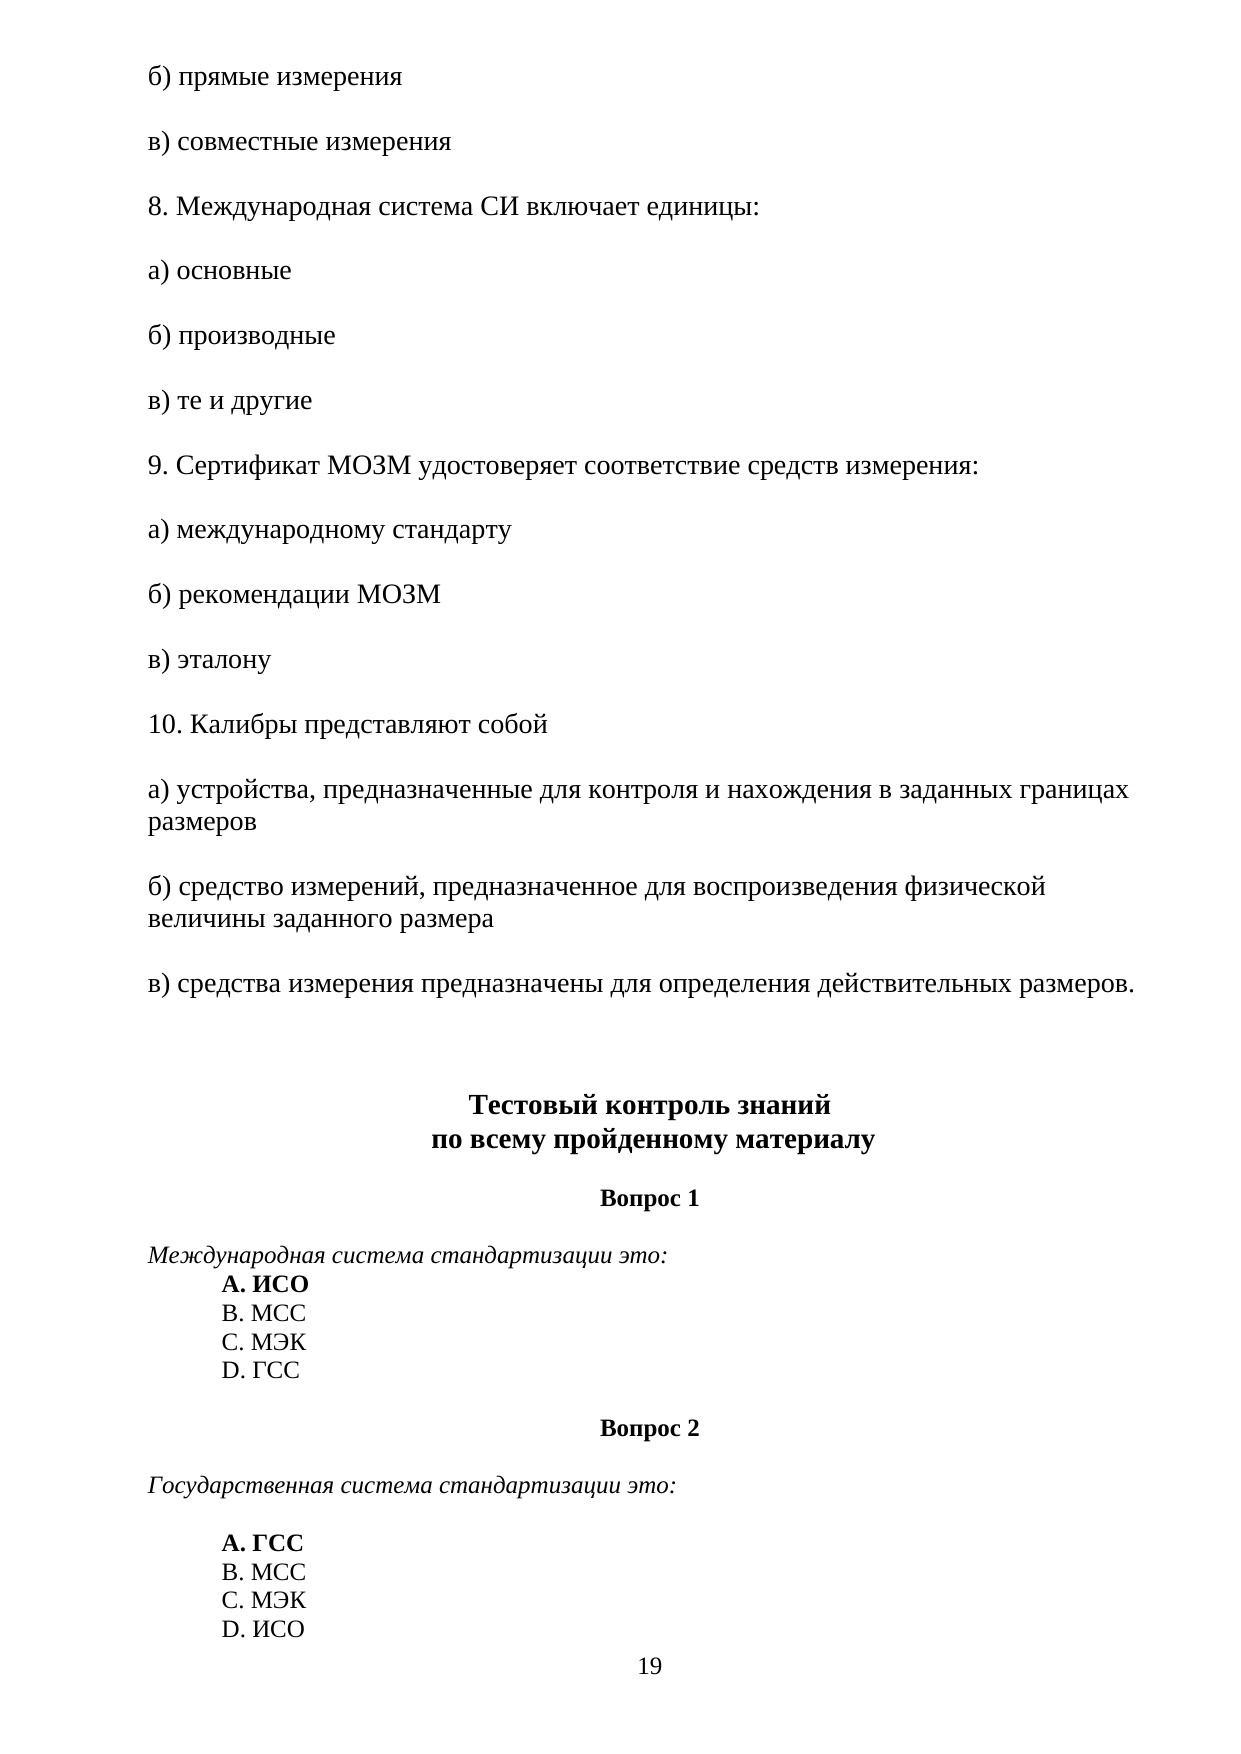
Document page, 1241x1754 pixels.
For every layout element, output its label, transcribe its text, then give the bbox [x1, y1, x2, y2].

text A. ИСО [148, 1269, 1152, 1298]
text Тестовый контроль знаний [148, 1087, 1152, 1121]
text Вопрос 1 [148, 1183, 1152, 1212]
text Международная система стандартизации это: [148, 1241, 1152, 1269]
text B. МСС [148, 1557, 1152, 1586]
text по всему пройденному материалу [148, 1121, 1152, 1154]
text C. МЭК [148, 1586, 1152, 1614]
text Государственная система стандартизации это: [148, 1471, 1152, 1499]
text D. ИСО [148, 1614, 1152, 1643]
text D. ГСС [148, 1356, 1152, 1384]
text Вопрос 2 [148, 1413, 1152, 1442]
text C. МЭК [148, 1327, 1152, 1356]
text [148, 59, 1152, 998]
text B. МСС [148, 1298, 1152, 1327]
text A. ГСС [148, 1528, 1152, 1557]
